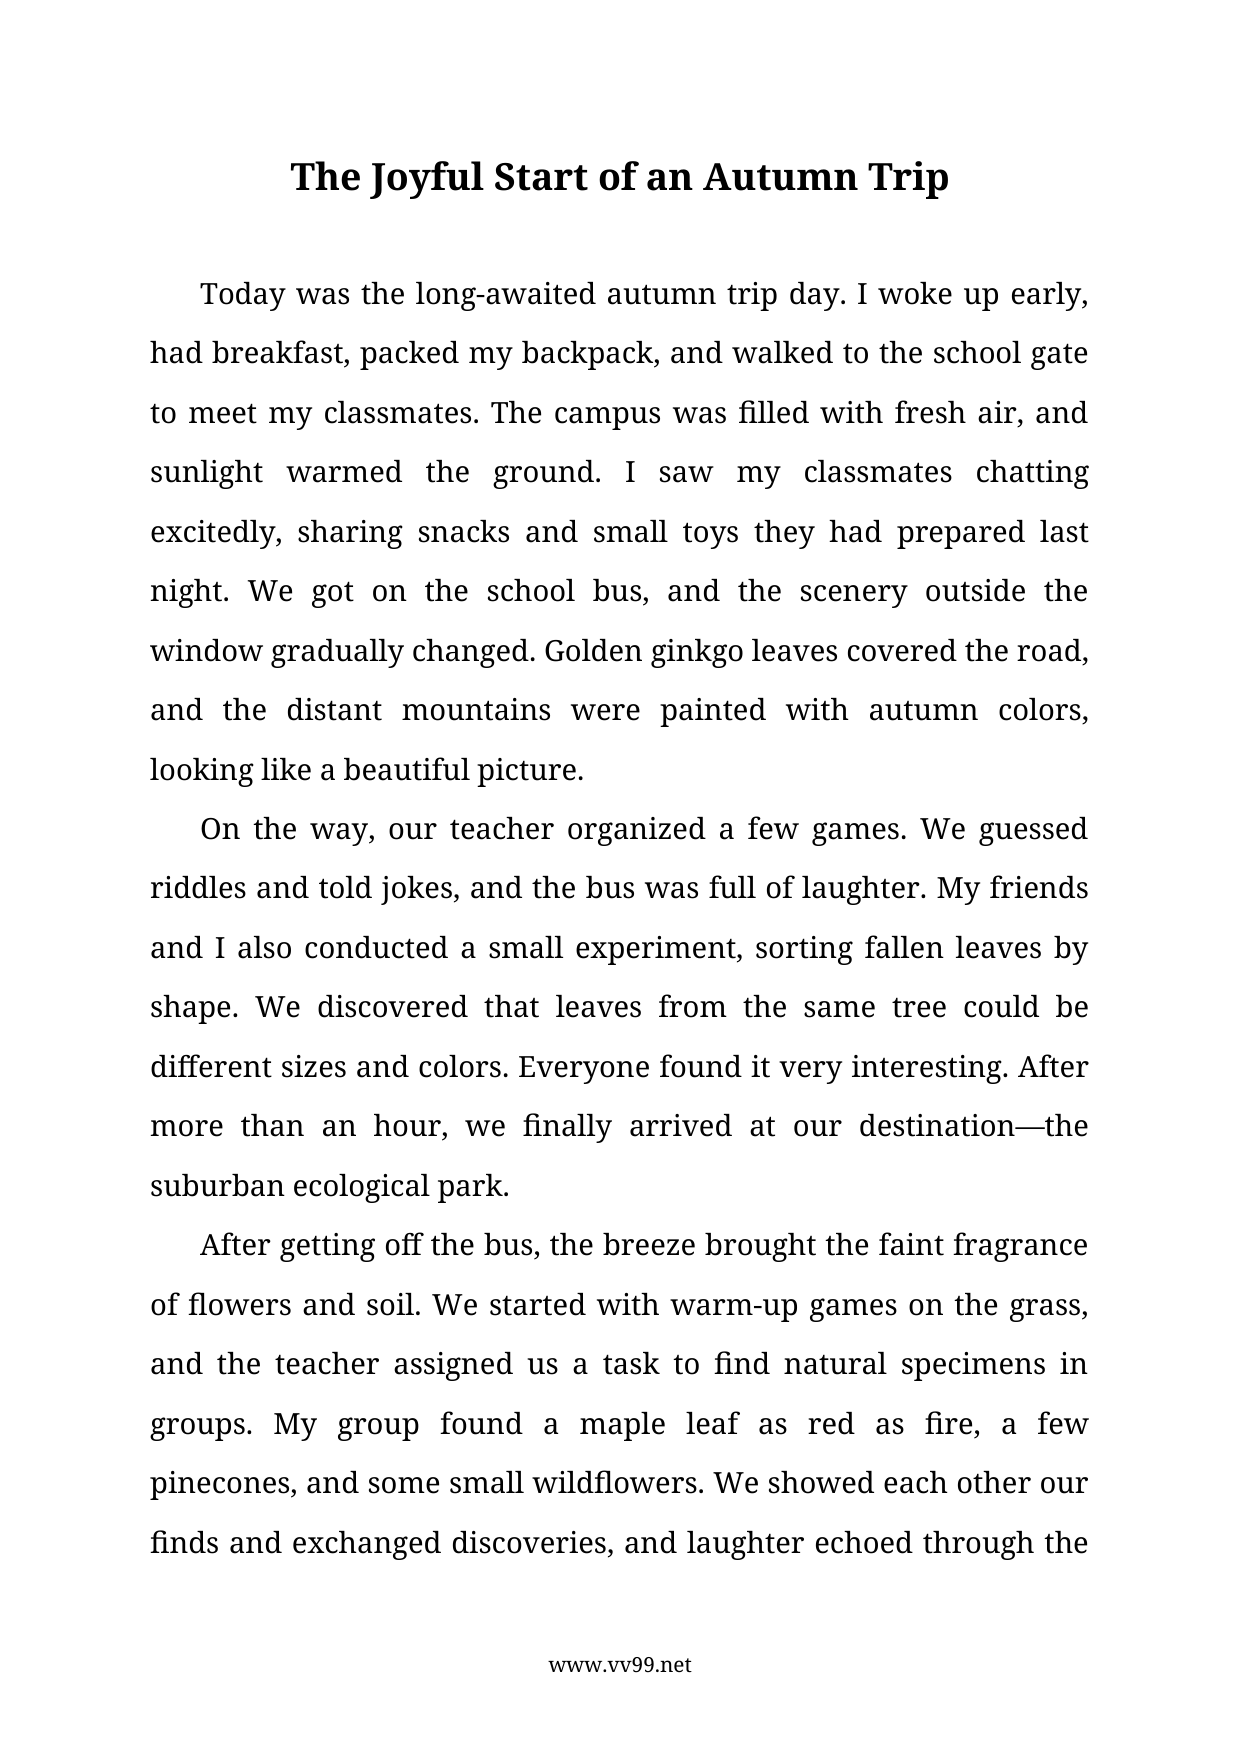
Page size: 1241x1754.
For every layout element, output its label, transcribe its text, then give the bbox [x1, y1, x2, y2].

subtitle The Joyful Start of an Autumn Trip [150, 150, 1090, 201]
text Today was the long-awaited autumn trip day. I woke up early, had breakfast, packed my backpack, and walked to the school gate to meet my classmates. The campus was filled with fresh air, and sunlight warmed the ground. I saw my classmates chatting excitedly, sharing snacks and small toys they had prepared last night. We got on the school bus, and the scenery outside the window gradually changed. Golden ginkgo leaves covered the road, and the distant mountains were painted with autumn colors, looking like a beautiful picture. [150, 273, 1090, 788]
text On the way, our teacher organized a few games. We guessed riddles and told jokes, and the bus was full of laughter. My friends and I also conducted a small experiment, sorting fallen leaves by shape. We discovered that leaves from the same tree could be different sizes and colors. Everyone found it very interesting. After more than an hour, we finally arrived at our destination—the suburban ecological park. [150, 808, 1090, 1205]
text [150, 1224, 1090, 1562]
